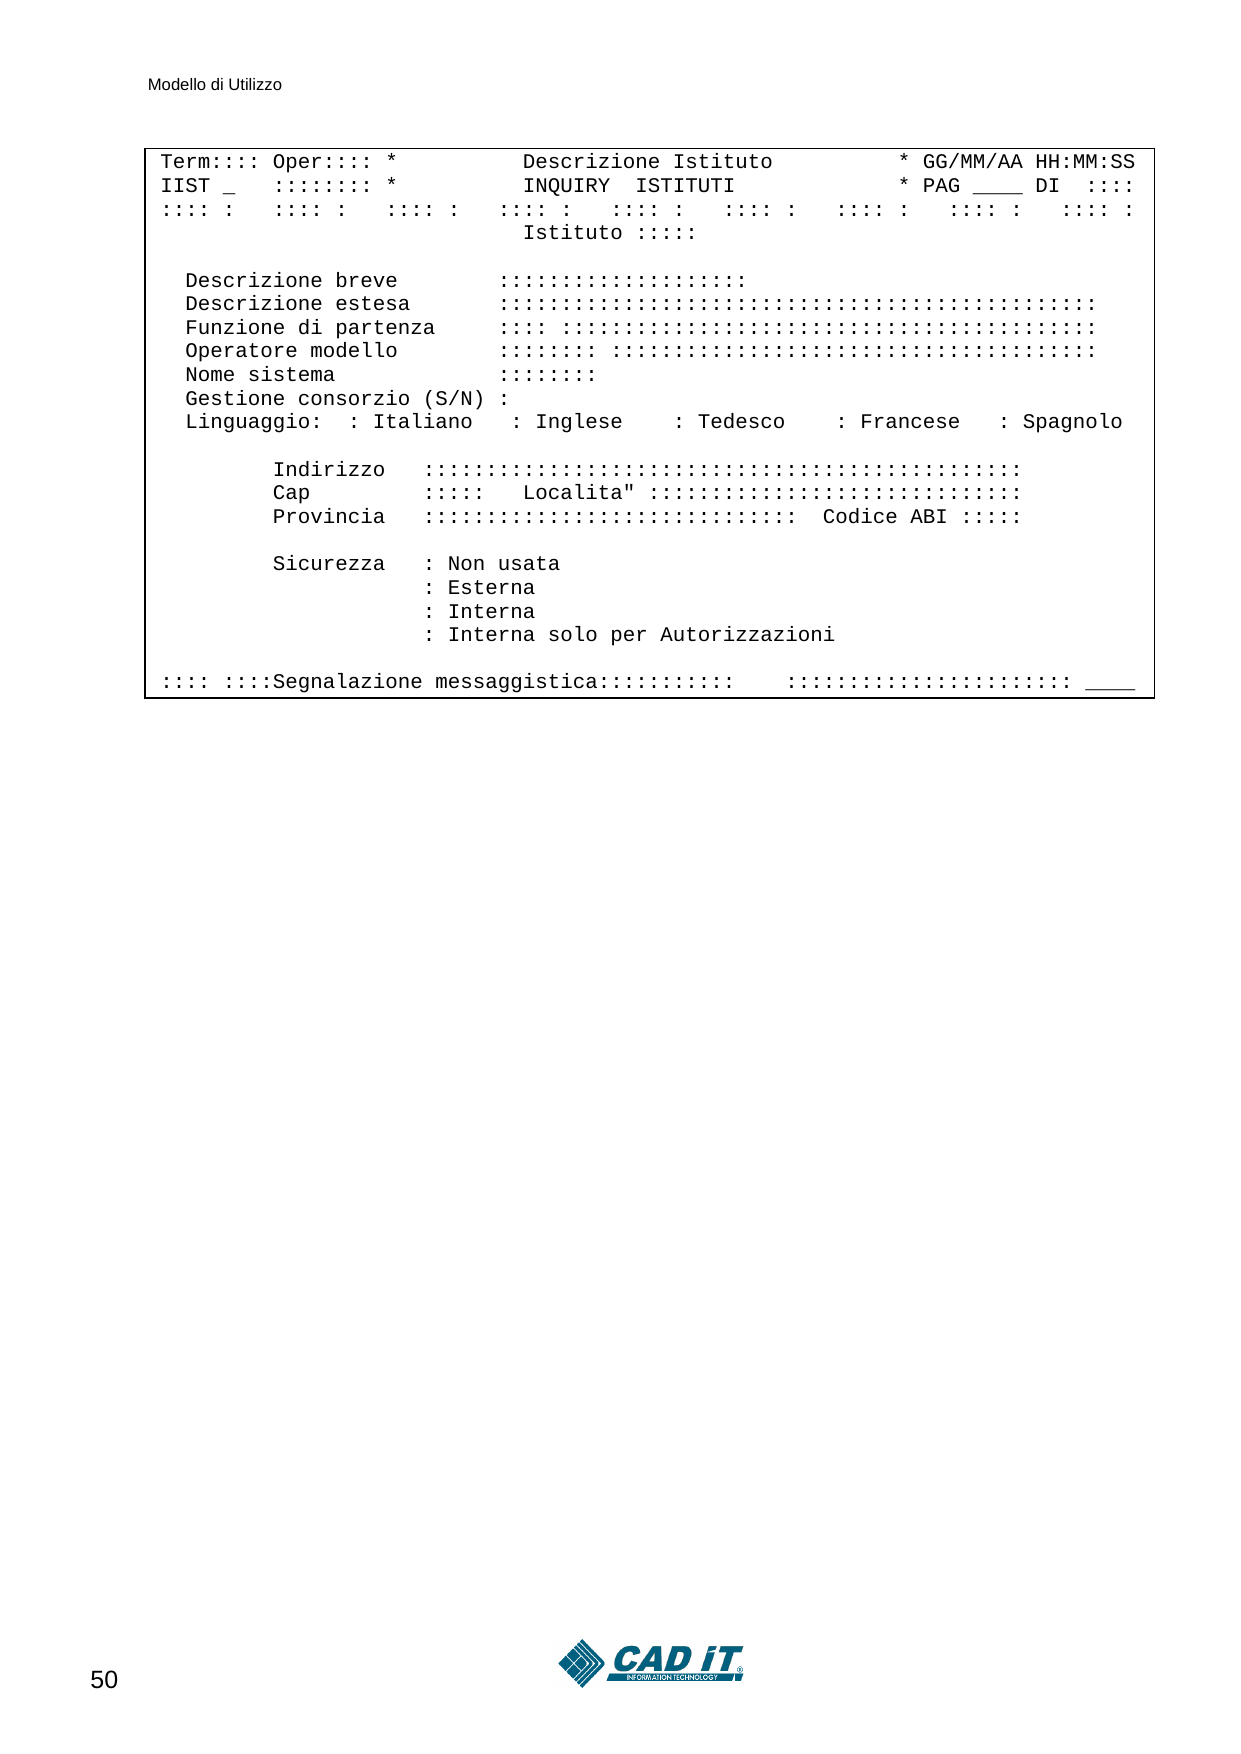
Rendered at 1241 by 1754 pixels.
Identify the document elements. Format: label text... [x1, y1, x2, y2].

text Sicurezza : Non usata [148, 553, 1152, 577]
text Cap ::::: Localita" :::::::::::::::::::::::::::::: [148, 482, 1152, 506]
text : Interna solo per Autorizzazioni [148, 624, 1152, 648]
text Funzione di partenza :::: ::::::::::::::::::::::::::::::::::::::::::: [148, 317, 1152, 341]
text Linguaggio: : Italiano : Inglese : Tedesco : Francese : Spagnolo [148, 411, 1152, 435]
text Gestione consorzio (S/N) : [148, 388, 1152, 411]
picture [552, 1637, 747, 1690]
text Istituto ::::: [148, 222, 1152, 246]
text Nome sistema :::::::: [148, 364, 1152, 388]
text Indirizzo :::::::::::::::::::::::::::::::::::::::::::::::: [148, 459, 1152, 482]
text : Interna [148, 601, 1152, 624]
text Provincia :::::::::::::::::::::::::::::: Codice ABI ::::: [148, 506, 1152, 530]
text Term:::: Oper:::: * Descrizione Istituto * GG/MM/AA HH:MM:SS [146, 149, 1154, 175]
text :::: ::::Segnalazione messaggistica::::::::::: ::::::::::::::::::::::: ____ [146, 668, 1154, 697]
text IIST _ :::::::: * INQUIRY ISTITUTI * PAG ____ DI :::: [148, 175, 1152, 199]
text : Esterna [148, 577, 1152, 601]
text Descrizione estesa :::::::::::::::::::::::::::::::::::::::::::::::: [148, 293, 1152, 317]
text :::: : :::: : :::: : :::: : :::: : :::: : :::: : :::: : :::: : [148, 199, 1152, 222]
text Descrizione breve :::::::::::::::::::: [148, 269, 1152, 293]
text Operatore modello :::::::: ::::::::::::::::::::::::::::::::::::::: [148, 341, 1152, 364]
